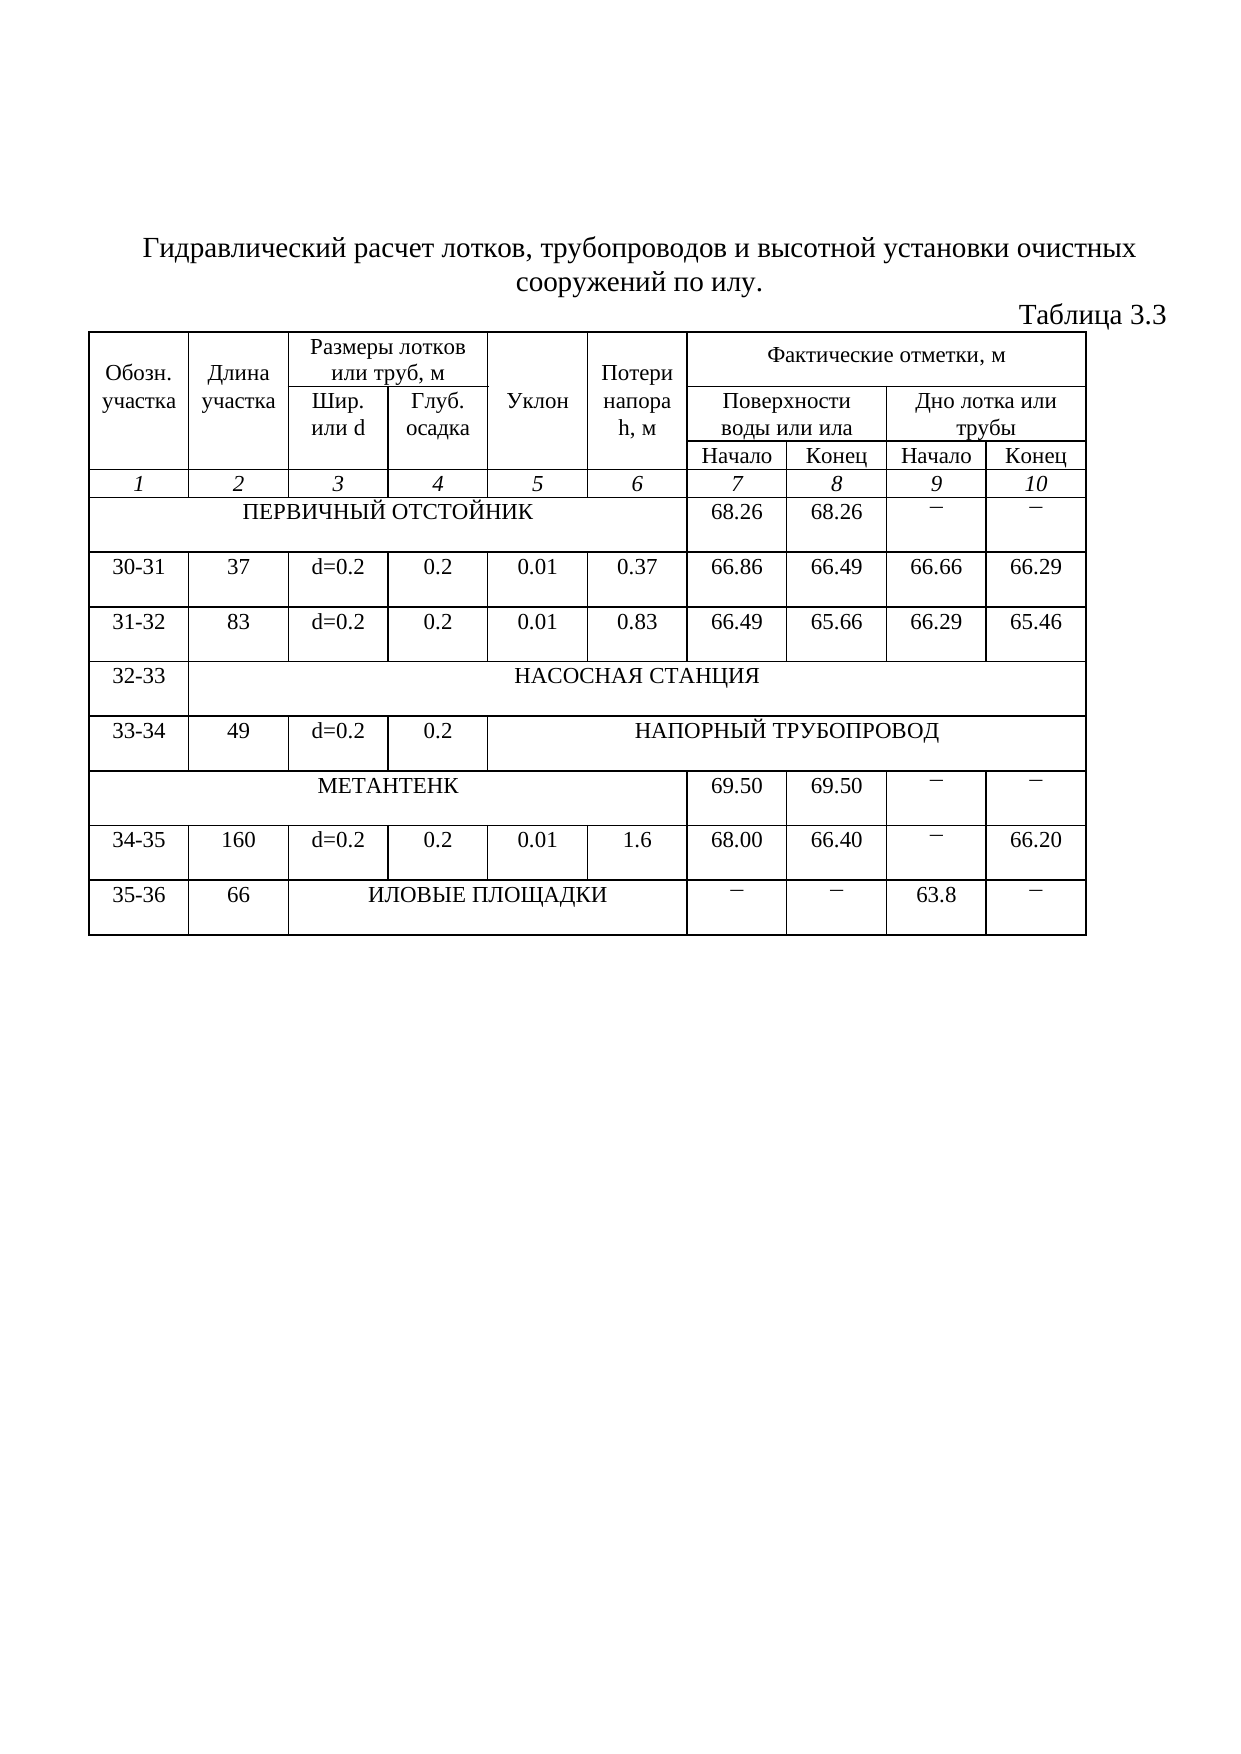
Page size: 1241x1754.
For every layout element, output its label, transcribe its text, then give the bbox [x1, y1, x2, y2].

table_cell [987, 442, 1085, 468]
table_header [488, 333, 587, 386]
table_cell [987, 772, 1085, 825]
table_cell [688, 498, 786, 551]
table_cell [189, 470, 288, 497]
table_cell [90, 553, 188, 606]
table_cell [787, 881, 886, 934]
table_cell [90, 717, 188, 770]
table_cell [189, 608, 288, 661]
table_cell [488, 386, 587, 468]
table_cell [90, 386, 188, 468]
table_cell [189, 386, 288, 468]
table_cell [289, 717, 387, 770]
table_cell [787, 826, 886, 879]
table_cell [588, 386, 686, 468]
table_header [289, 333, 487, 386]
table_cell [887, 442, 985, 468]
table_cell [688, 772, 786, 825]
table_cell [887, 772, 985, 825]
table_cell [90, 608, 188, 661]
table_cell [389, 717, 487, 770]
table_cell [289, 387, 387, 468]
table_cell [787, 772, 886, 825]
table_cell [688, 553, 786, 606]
text Гидравлический расчет лотков, трубопроводов и высотной установки очистных сооружений по илу. [112, 230, 1166, 297]
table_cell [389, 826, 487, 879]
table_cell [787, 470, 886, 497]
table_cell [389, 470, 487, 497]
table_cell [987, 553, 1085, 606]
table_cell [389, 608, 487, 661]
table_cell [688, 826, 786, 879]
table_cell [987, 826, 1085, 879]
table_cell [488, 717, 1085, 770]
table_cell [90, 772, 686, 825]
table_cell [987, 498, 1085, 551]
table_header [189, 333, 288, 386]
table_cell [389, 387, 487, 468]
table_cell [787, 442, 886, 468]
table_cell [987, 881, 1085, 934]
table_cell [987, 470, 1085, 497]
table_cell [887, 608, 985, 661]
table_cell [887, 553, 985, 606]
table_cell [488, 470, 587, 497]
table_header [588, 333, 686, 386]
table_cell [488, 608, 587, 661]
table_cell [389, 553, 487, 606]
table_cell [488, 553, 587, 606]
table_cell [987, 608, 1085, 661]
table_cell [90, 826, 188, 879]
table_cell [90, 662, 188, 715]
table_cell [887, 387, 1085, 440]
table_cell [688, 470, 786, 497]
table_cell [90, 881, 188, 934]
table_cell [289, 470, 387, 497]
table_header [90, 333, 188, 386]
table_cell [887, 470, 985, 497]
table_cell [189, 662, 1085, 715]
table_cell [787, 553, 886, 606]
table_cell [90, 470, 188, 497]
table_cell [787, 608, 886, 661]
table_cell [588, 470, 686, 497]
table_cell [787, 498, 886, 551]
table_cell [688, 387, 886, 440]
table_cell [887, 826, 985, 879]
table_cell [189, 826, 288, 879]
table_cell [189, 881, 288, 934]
text Таблица 3.3 [112, 297, 1166, 331]
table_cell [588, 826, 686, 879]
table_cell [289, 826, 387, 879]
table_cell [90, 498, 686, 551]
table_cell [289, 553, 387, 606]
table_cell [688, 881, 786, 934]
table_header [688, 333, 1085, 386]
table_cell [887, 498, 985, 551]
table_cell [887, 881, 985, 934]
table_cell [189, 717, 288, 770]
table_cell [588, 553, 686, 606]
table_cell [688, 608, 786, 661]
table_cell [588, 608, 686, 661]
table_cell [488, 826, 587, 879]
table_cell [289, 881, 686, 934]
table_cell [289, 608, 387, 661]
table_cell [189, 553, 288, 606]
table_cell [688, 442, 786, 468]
